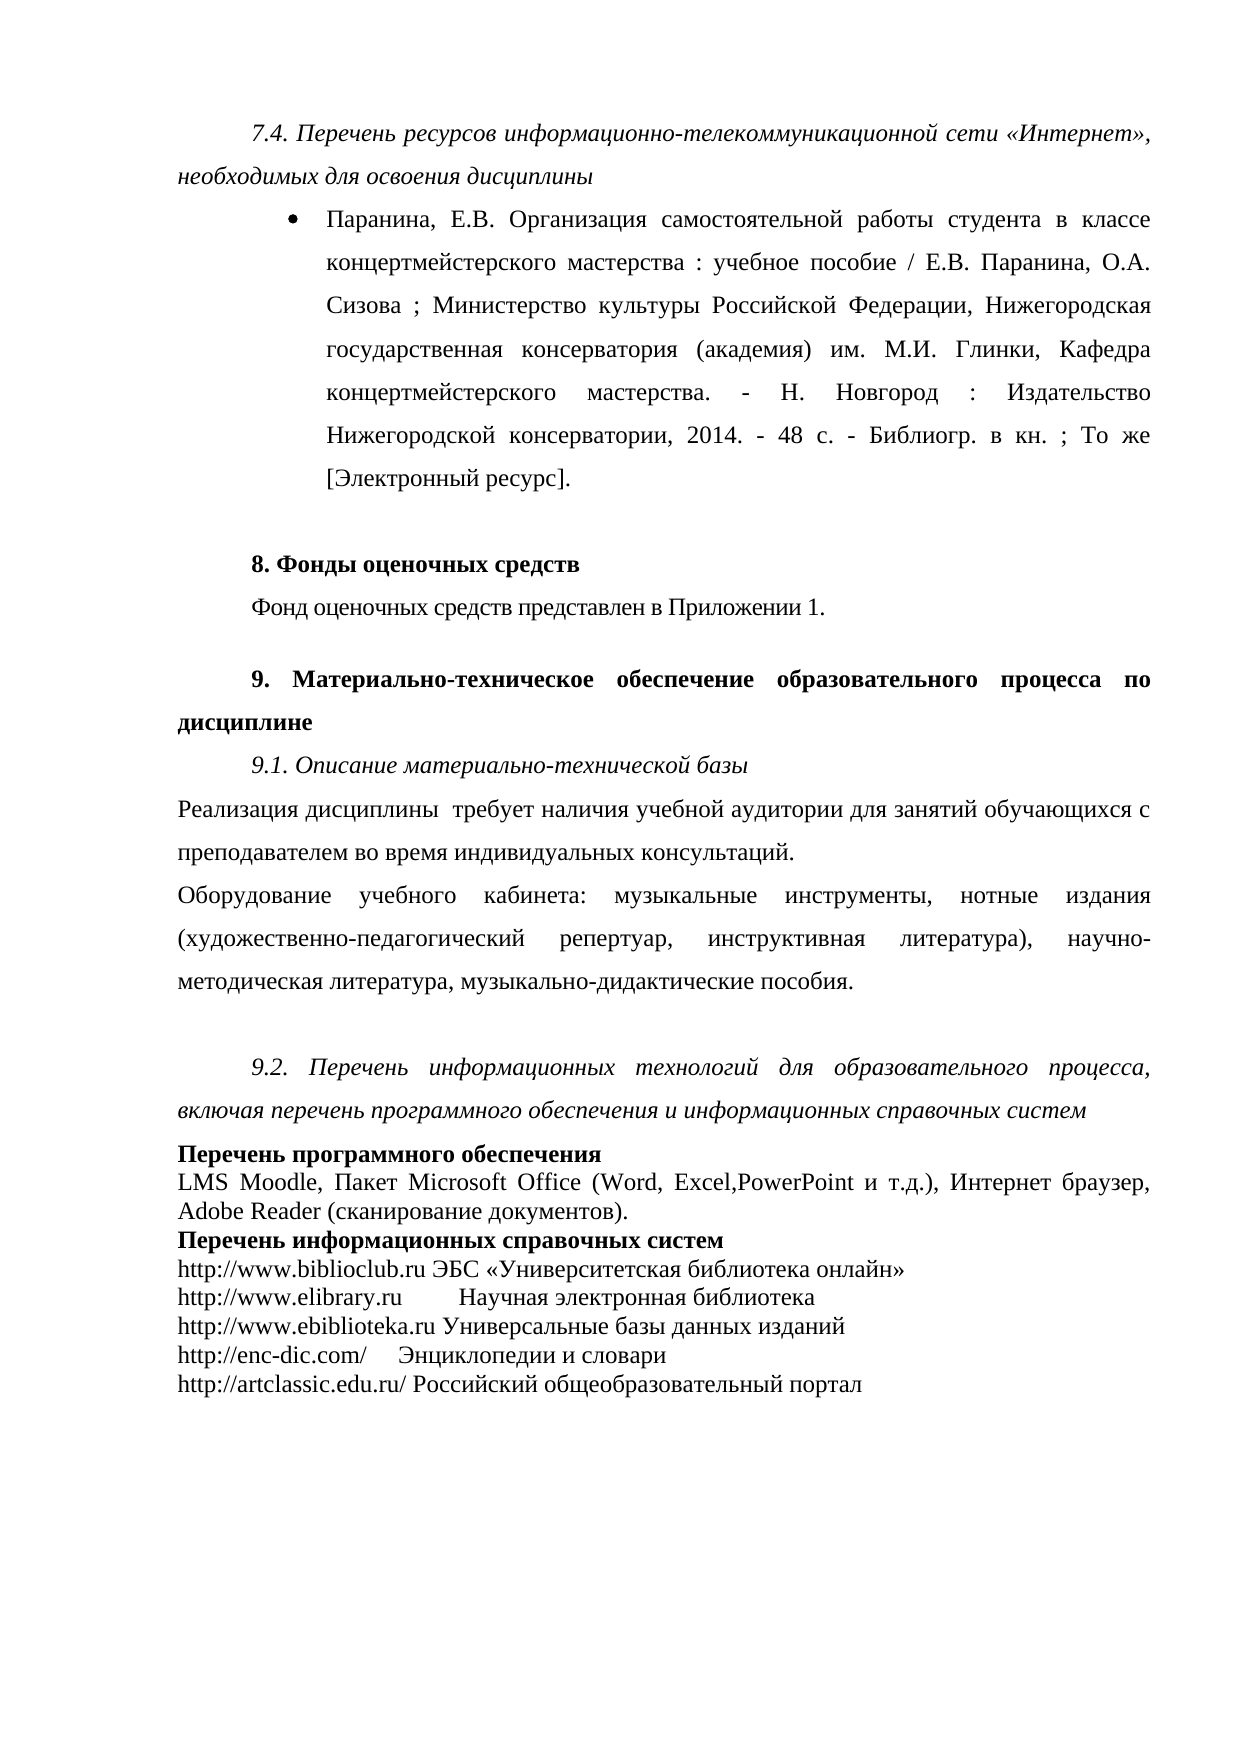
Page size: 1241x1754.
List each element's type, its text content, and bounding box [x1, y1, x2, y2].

text 7.4. Перечень ресурсов информационно-телекоммуникационной сети «Интернет», необходимых для освоения дисциплины [177, 118, 1152, 190]
text 9. Материально-техническое обеспечение образовательного процесса по дисциплине [177, 664, 1152, 736]
text 9.2. Перечень информационных технологий для образовательного процесса, включая перечень программного обеспечения и информационных справочных систем [177, 1052, 1152, 1124]
text Фонд оценочных средств представлен в Приложении 1. [177, 592, 1152, 621]
text Перечень информационных справочных систем [177, 1225, 1152, 1254]
text 8. Фонды оценочных средств [177, 549, 1152, 578]
text http://enc-dic.com/ Энциклопедии и словари [177, 1340, 1152, 1369]
text LMS Moodle, Пакет Microsoft Office (Word, Excel,PowerPoint и т.д.), Интернет браузер, Adobe Reader (сканирование документов). [177, 1167, 1152, 1225]
text Реализация дисциплины требует наличия учебной аудитории для занятий обучающихся с преподавателем во время индивидуальных консультаций. [177, 794, 1152, 866]
text http://www.elibrary.ru Научная электронная библиотека [177, 1282, 1152, 1311]
text Оборудование учебного кабинета: музыкальные инструменты, нотные издания (художественно-педагогический репертуар, инструктивная литература), научно-методическая литература, музыкально-дидактические пособия. [177, 880, 1152, 995]
text 9.1. Описание материально-технической базы [177, 751, 1152, 779]
text Перечень программного обеспечения [177, 1139, 1152, 1167]
list Паранина, Е.В. Организация самостоятельной работы студента в классе концертмейстерского мастерства : учебное пособие / Е.В. Паранина, О.А. Сизова ; Министерство культуры Российской Федерации, Нижегородская государственная консерватория (академия) им. М.И. Глинки, Кафедра концертмейстерского мастерства. - Н. Новгород : Издательство Нижегородской консерватории, 2014. - 48 с. - Библиогр. в кн. ; То же [Электронный ресурс]. [288, 204, 1152, 492]
text http://artclassic.edu.ru/ Российский общеобразовательный портал [177, 1369, 1152, 1397]
text http://www.biblioclub.ru ЭБС «Университетская библиотека онлайн» [177, 1254, 1152, 1282]
text http://www.ebiblioteka.ru Универсальные базы данных изданий [177, 1311, 1152, 1340]
